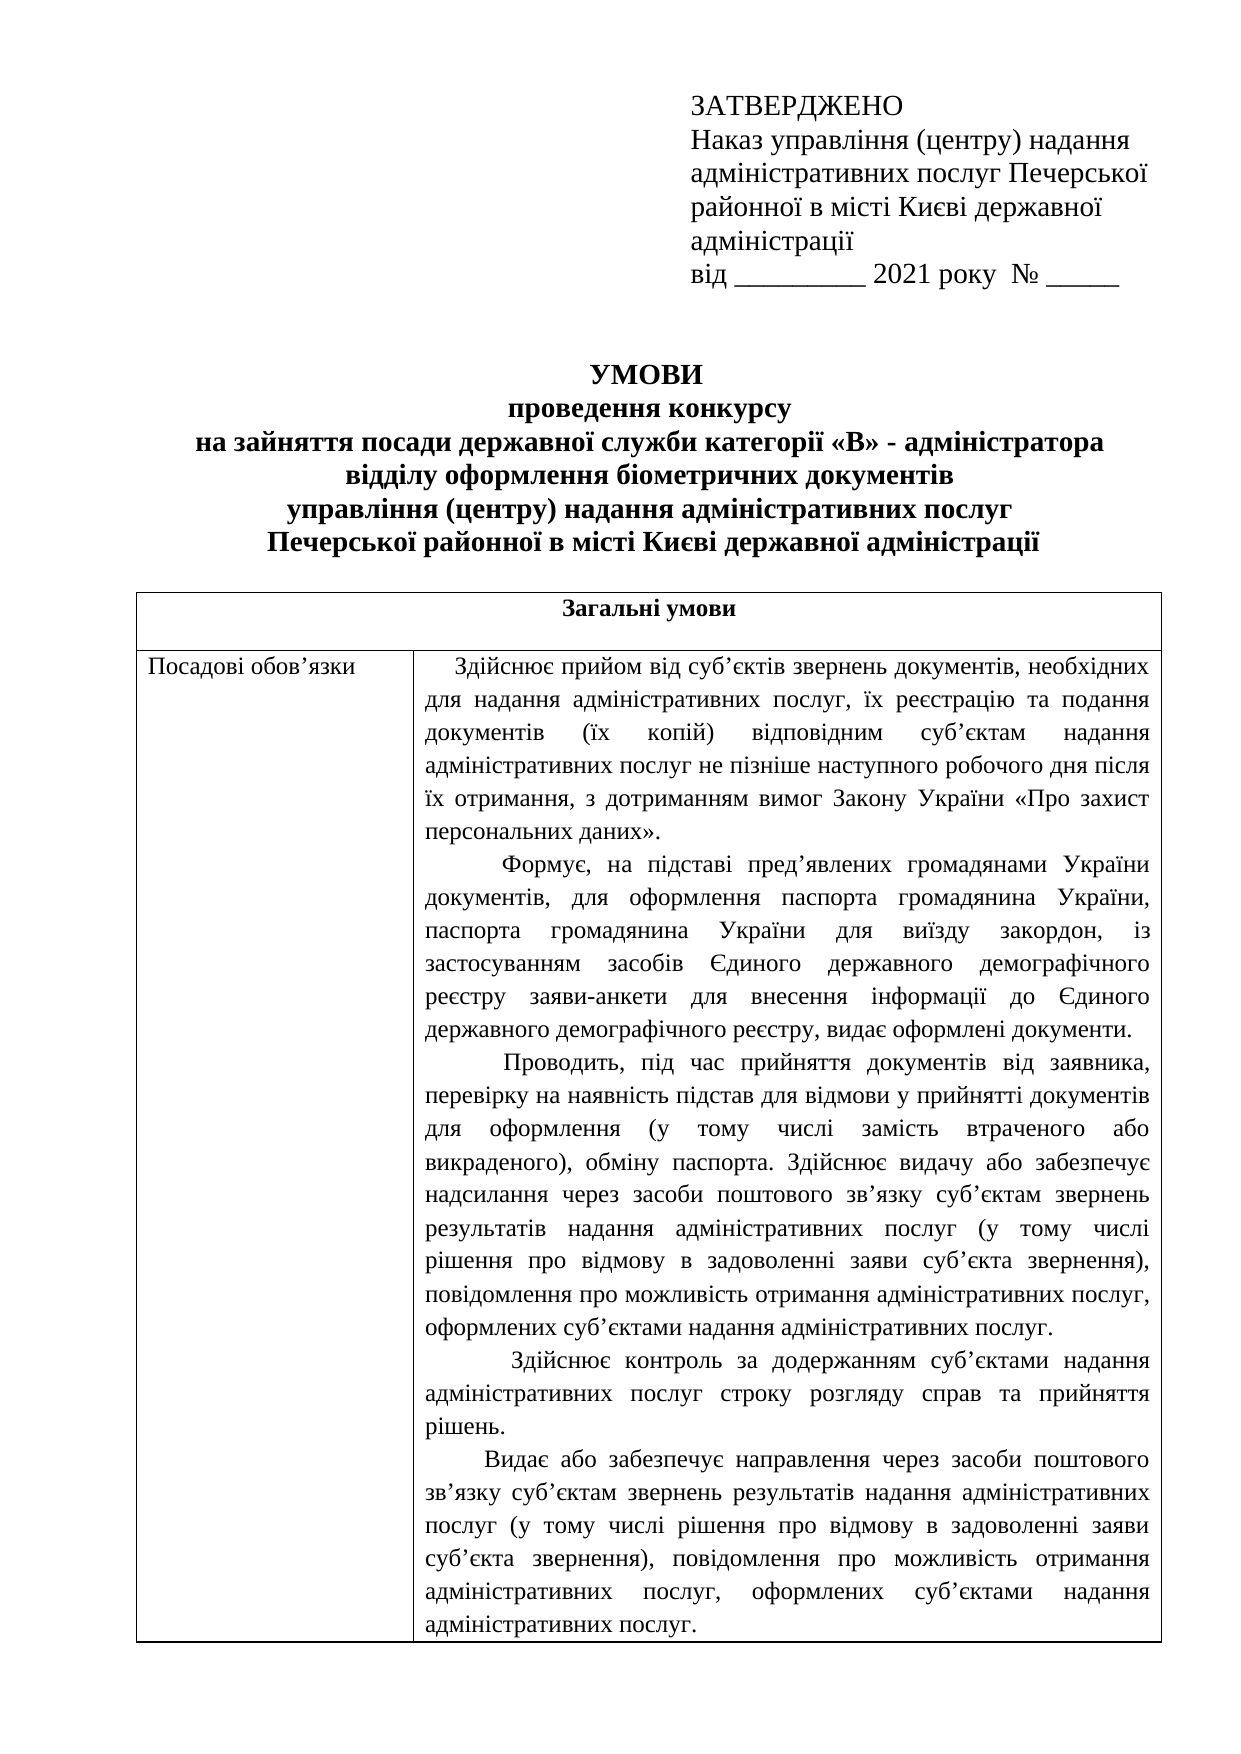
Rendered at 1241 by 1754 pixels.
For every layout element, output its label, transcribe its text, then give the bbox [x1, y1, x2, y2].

text УМОВИ проведення конкурсу [148, 357, 1152, 424]
table_cell Посадові обов’язки [137, 651, 413, 1641]
text на зайняття посади державної служби категорії «В» - адміністратора відділу оформлення біометричних документів [148, 424, 1152, 491]
table_header Загальні умови [137, 593, 1161, 650]
table_header ЗАТВЕРДЖЕНО Наказ управління (центру) надання адміністративних послуг Печерської районної в місті Києві державної адміністрації від _________ 2021 року № _____ [679, 89, 1163, 290]
text Печерської районної в місті Києві державної адміністрації [148, 524, 1152, 558]
text управління (центру) надання адміністративних послуг [148, 491, 1152, 524]
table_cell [414, 651, 1161, 1641]
